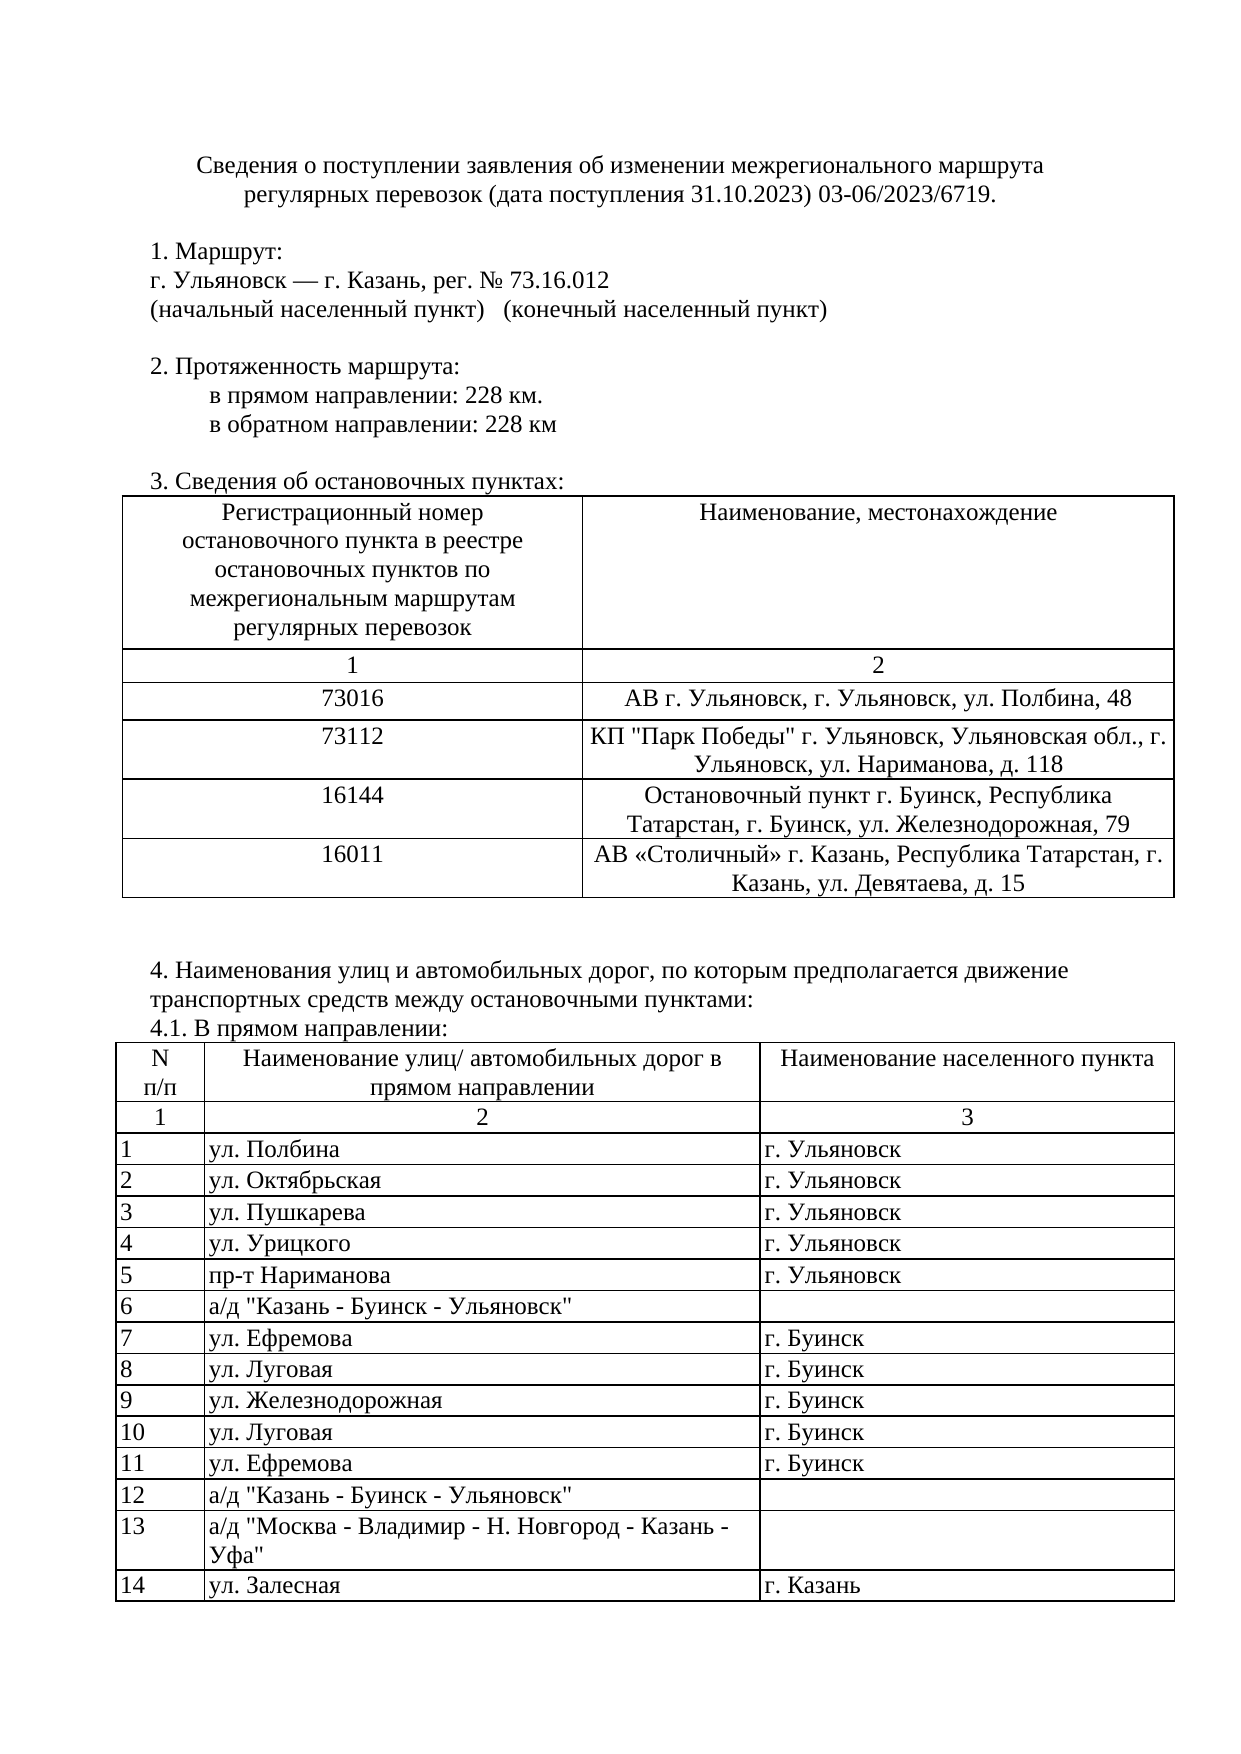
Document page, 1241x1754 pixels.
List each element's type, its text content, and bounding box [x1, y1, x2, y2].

table_cell [761, 1291, 1174, 1321]
table_cell [761, 1480, 1174, 1510]
table_header Наименование, местонахождение [583, 497, 1173, 648]
table_cell ул. Залесная [205, 1571, 759, 1600]
text 4. Наименования улиц и автомобильных дорог, по которым предполагается движение транспортных средств между остановочными пунктами: [150, 956, 1090, 1013]
table_cell 16011 [123, 839, 582, 896]
table_header Наименование улиц/ автомобильных дорог в прямом направлении [205, 1043, 759, 1101]
table_cell 7 [117, 1323, 204, 1352]
table_cell 13 [117, 1511, 204, 1569]
table_cell г. Буинск [761, 1448, 1174, 1478]
table_cell пр-т Нариманова [205, 1260, 759, 1289]
table_cell 3 [117, 1197, 204, 1227]
table_cell ул. Ефремова [205, 1448, 759, 1478]
text 4.1. В прямом направлении: [150, 1013, 1090, 1042]
text 2. Протяженность маршрута: [150, 351, 1090, 380]
table_cell 6 [117, 1291, 204, 1321]
table_cell 5 [117, 1260, 204, 1289]
table_cell ул. Железнодорожная [205, 1386, 759, 1415]
table_cell АВ г. Ульяновск, г. Ульяновск, ул. Полбина, 48 [583, 683, 1173, 719]
table_cell 2 [583, 650, 1173, 681]
table_cell 16144 [123, 780, 582, 837]
table_cell г. Буинск [761, 1323, 1174, 1352]
table_cell а/д "Москва - Владимир - Н. Новгород - Казань - Уфа" [205, 1511, 759, 1569]
table_cell г. Ульяновск [761, 1197, 1174, 1227]
text Сведения о поступлении заявления об изменении межрегионального маршрута регулярных перевозок (дата поступления 31.10.2023) 03-06/2023/6719. [150, 150, 1090, 207]
table_cell ул. Октябрьская [205, 1165, 759, 1195]
table_cell 4 [117, 1228, 204, 1258]
table_cell ул. Луговая [205, 1354, 759, 1384]
table_cell АВ «Столичный» г. Казань, Республика Татарстан, г. Казань, ул. Девятаева, д. 15 [583, 839, 1173, 896]
table_cell [761, 1511, 1174, 1569]
table_cell г. Буинск [761, 1386, 1174, 1415]
table_cell ул. Урицкого [205, 1228, 759, 1258]
table_cell 1 [123, 650, 582, 681]
text г. Ульяновск — г. Казань, рег. № 73.16.012 [150, 265, 1090, 294]
table_cell г. Ульяновск [761, 1165, 1174, 1195]
table_cell а/д "Казань - Буинск - Ульяновск" [205, 1291, 759, 1321]
text (начальный населенный пункт) (конечный населенный пункт) [150, 294, 1090, 322]
table_cell г. Казань [761, 1571, 1174, 1600]
table_cell 1 [117, 1102, 204, 1132]
table_cell ул. Пушкарева [205, 1197, 759, 1227]
table_cell Остановочный пункт г. Буинск, Республика Татарстан, г. Буинск, ул. Железнодорожная, 79 [583, 780, 1173, 837]
table_cell ул. Ефремова [205, 1323, 759, 1352]
table_cell 9 [117, 1386, 204, 1415]
table_cell г. Ульяновск [761, 1260, 1174, 1289]
table_cell г. Буинск [761, 1417, 1174, 1447]
table_cell а/д "Казань - Буинск - Ульяновск" [205, 1480, 759, 1510]
text 1. Маршрут: [150, 236, 1090, 265]
table_cell 1 [117, 1134, 204, 1164]
table_header Регистрационный номер остановочного пункта в реестре остановочных пунктов по межрегиональным маршрутам регулярных перевозок [123, 497, 582, 648]
table_header Наименование населенного пункта [761, 1043, 1174, 1101]
table_cell 8 [117, 1354, 204, 1384]
text в обратном направлении: 228 км [150, 409, 1090, 437]
table_cell ул. Полбина [205, 1134, 759, 1164]
table_cell 12 [117, 1480, 204, 1510]
table_cell ул. Луговая [205, 1417, 759, 1447]
table_cell г. Буинск [761, 1354, 1174, 1384]
text 3. Сведения об остановочных пунктах: [150, 466, 1090, 495]
table_cell 2 [205, 1102, 759, 1132]
table_cell 73016 [123, 683, 582, 719]
table_cell 2 [117, 1165, 204, 1195]
text в прямом направлении: 228 км. [150, 380, 1090, 409]
table_cell 73112 [123, 721, 582, 778]
table_header N п/п [117, 1043, 204, 1101]
table_cell 3 [761, 1102, 1174, 1132]
table_cell г. Ульяновск [761, 1134, 1174, 1164]
table_cell г. Ульяновск [761, 1228, 1174, 1258]
table_cell 11 [117, 1448, 204, 1478]
table_cell 10 [117, 1417, 204, 1447]
table_cell КП "Парк Победы" г. Ульяновск, Ульяновская обл., г. Ульяновск, ул. Нариманова, д. 118 [583, 721, 1173, 778]
table_cell 14 [117, 1571, 204, 1600]
